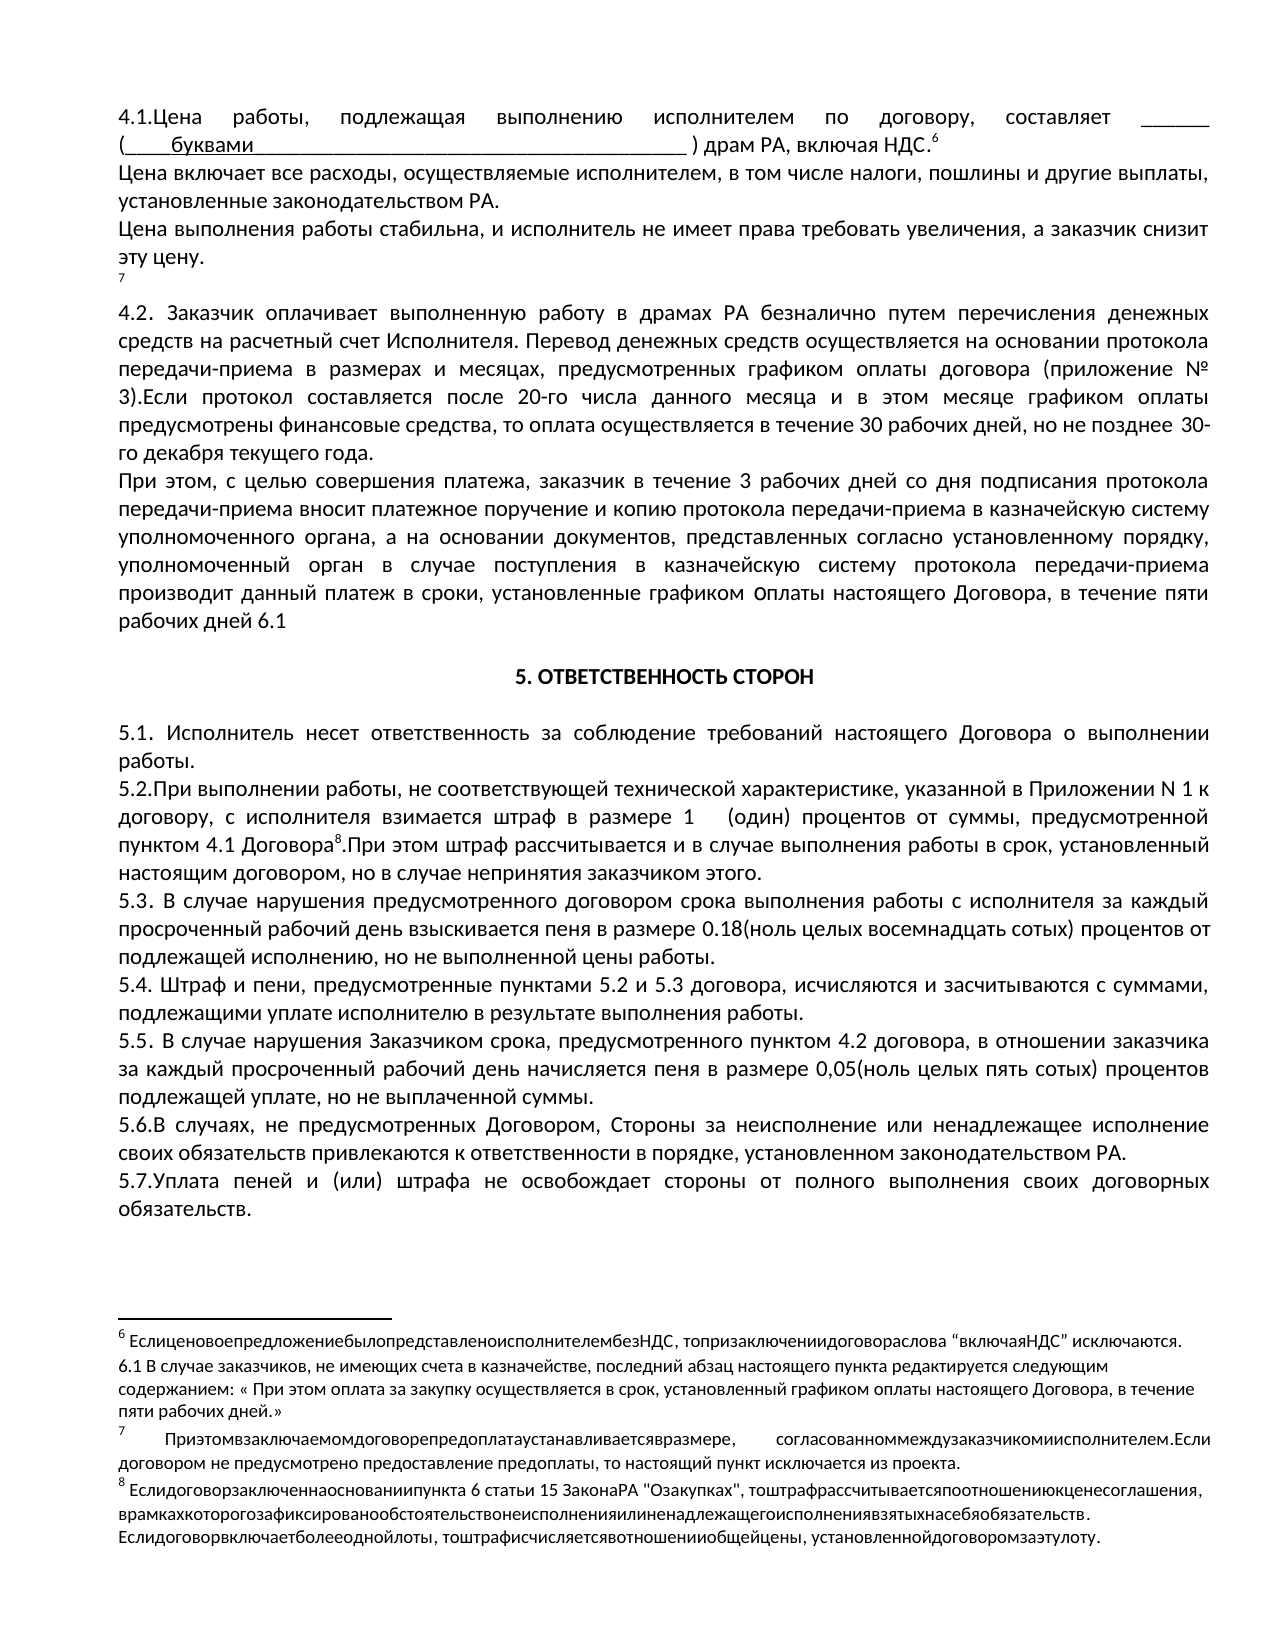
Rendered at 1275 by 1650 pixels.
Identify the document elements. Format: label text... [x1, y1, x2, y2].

text Цена включает все расходы, осуществляемые исполнителем, в том числе налоги, пошлины и другие выплаты, установленные законодательством РА. [118, 158, 1211, 214]
text Цена выполнения работы стабильна, и исполнитель не имеет права требовать увеличения, а заказчик снизит эту цену. [118, 214, 1211, 270]
text 5. ОТВЕТСТВЕННОСТЬ СТОРОН [118, 662, 1211, 690]
text При этом, с целью совершения платежа, заказчик в течение 3 рабочих дней со дня подписания протокола передачи-приема вносит платежное поручение и копию протокола передачи-приема в казначейскую систему уполномоченного органа, а на основании документов, представленных согласно установленному порядку, уполномоченный орган в случае поступления в казначейскую систему протокола передачи-приема производит данный платеж в сроки, установленные графиком օплаты настоящего Договора, в течение пяти рабочих дней 6.1 [118, 466, 1211, 634]
text 4.1.Цена работы, подлежащая выполнению исполнителем по договору, составляет ______ (____буквами______________________________________ ) драм РА, включая НДС. [118, 102, 1211, 158]
text 5.4. Штраф и пени, предусмотренные пунктами 5.2 и 5.3 договора, исчисляются и засчитываются с суммами, подлежащими уплате исполнителю в результате выполнения работы. [118, 970, 1211, 1026]
text 5.7.Уплата пеней и (или) штрафа не освобождает стороны от полного выполнения своих договорных обязательств. [118, 1167, 1211, 1223]
text 5.3․ В случае нарушения предусмотренного договором срока выполнения работы с исполнителя за каждый просроченный рабочий день взыскивается пеня в размере 0.18(ноль целых восемнадцать сотых) процентов от подлежащей исполнению, но не выполненной цены работы. [118, 886, 1211, 970]
text 4.2․ Заказчик оплачивает выполненную работу в драмах РА безналично путем перечисления денежных средств на расчетный счет Исполнителя. Перевод денежных средств осуществляется на основании протокола передачи-приема в размерах и месяцах, предусмотренных графиком оплаты договора (приложение № 3).Если протокол составляется после 20-го числа данного месяца и в этом месяце графиком оплаты предусмотрены финансовые средства, то оплата осуществляется в течение 30 рабочих дней, но не позднее 30-го декабря текущего года. [118, 298, 1211, 466]
text 5.6.В случаях, не предусмотренных Договором, Стороны за неисполнение или ненадлежащее исполнение своих обязательств привлекаются к ответственности в порядке, установленном законодательством РА. [118, 1111, 1211, 1167]
text 5.5․ В случае нарушения Заказчиком срока, предусмотренного пунктом 4.2 договора, в отношении заказчика за каждый просроченный рабочий день начисляется пеня в размере 0,05(ноль целых пять сотых) процентов подлежащей уплате, но не выплаченной суммы. [118, 1026, 1211, 1111]
text 5.2.При выполнении работы, не соответствующей технической характеристике, указанной в Приложении N 1 к договору, с исполнителя взимается штраф в размере 1 (один) процентов от суммы, предусмотренной пунктом 4.1 Договора.При этом штраф рассчитывается и в случае выполнения работы в срок, установленный настоящим договором, но в случае непринятия заказчиком этого. [118, 774, 1211, 886]
text 5.1․ Исполнитель несет ответственность за соблюдение требований настоящего Договора о выполнении работы. [118, 718, 1211, 774]
